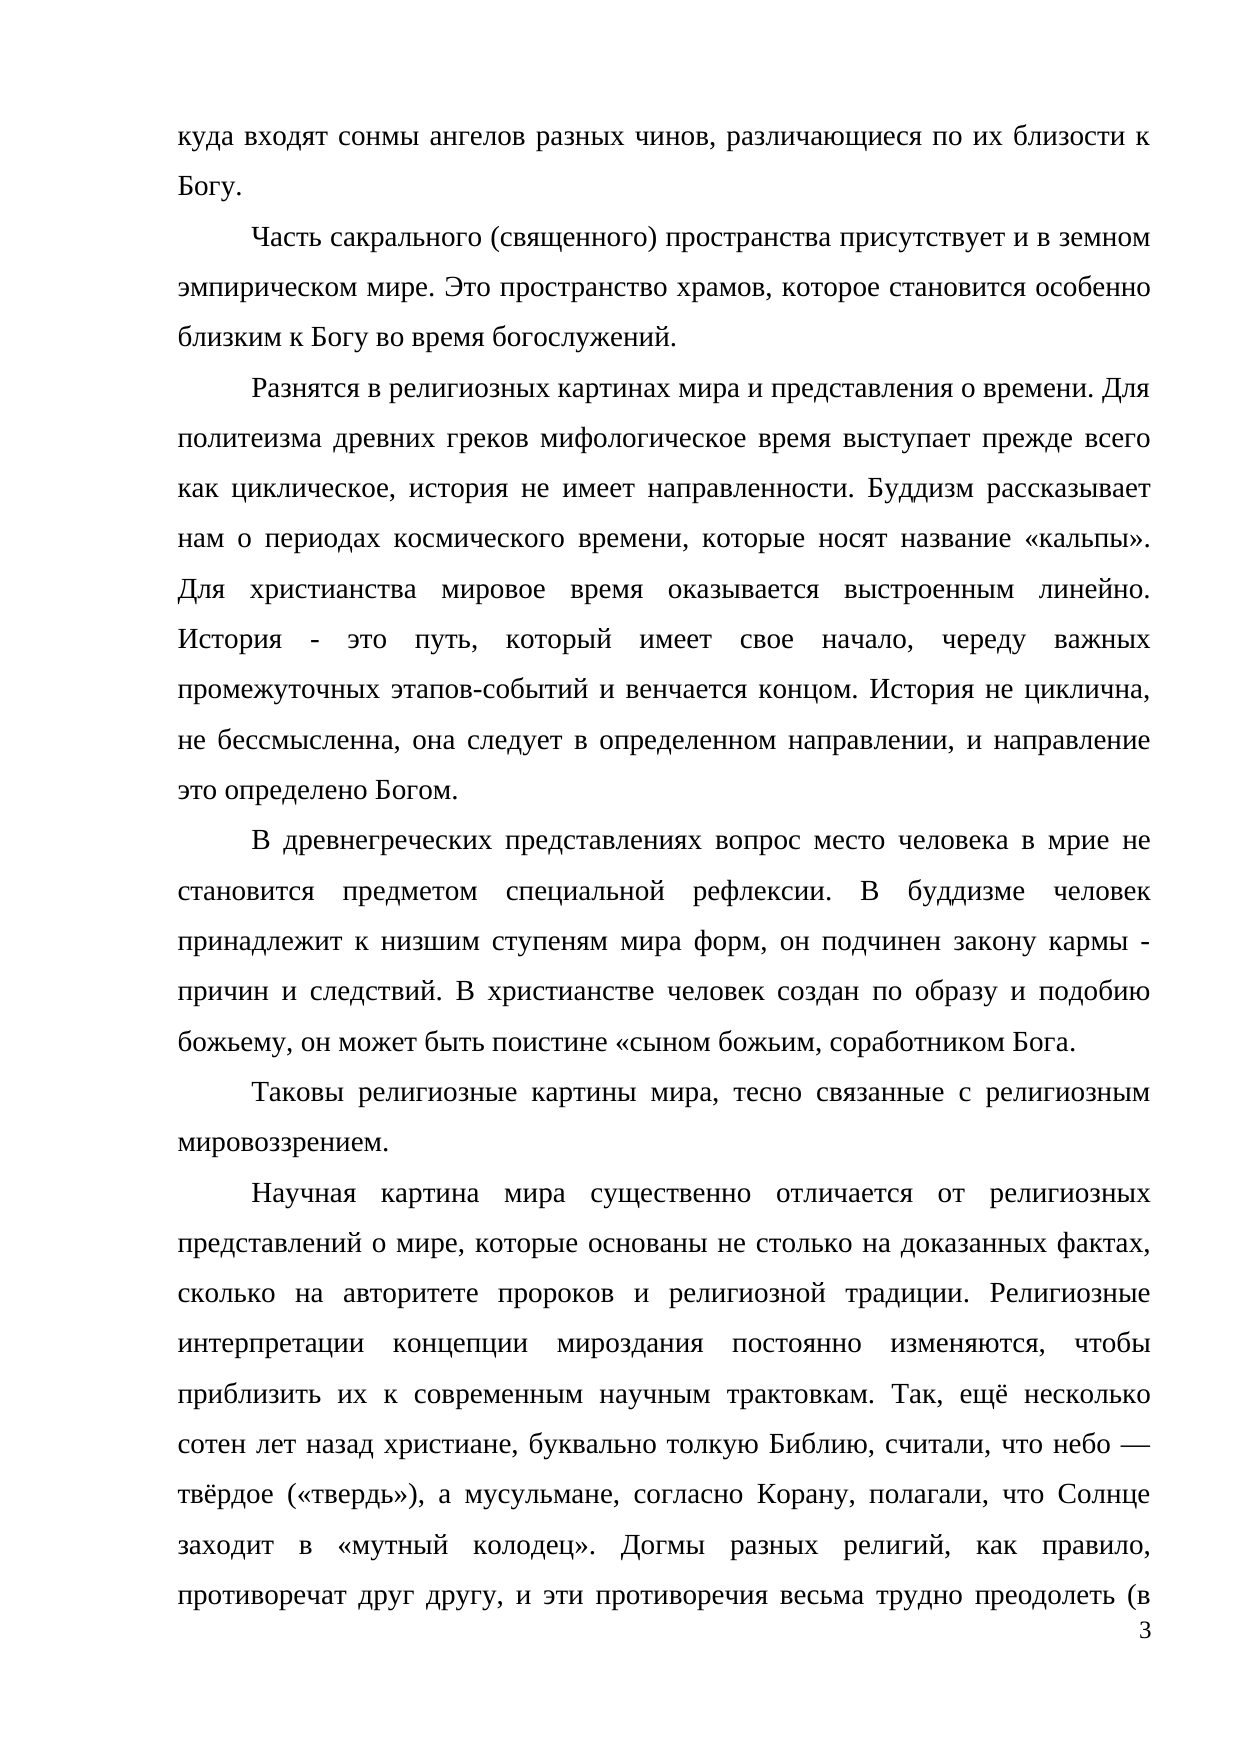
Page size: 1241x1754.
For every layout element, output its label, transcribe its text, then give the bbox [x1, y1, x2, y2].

text Разнятся в религиозных картинах мира и представления о времени. Для политеизма древних греков мифологическое время выступает прежде всего как циклическое, история не имеет направленности. Буддизм рассказывает нам о периодах космического времени, которые носят название «кальпы». Для христианства мировое время оказывается выстроенным линейно. История - это путь, который имеет свое начало, череду важных промежуточных этапов-событий и венчается концом. История не циклична, не бессмысленна, она следует в определенном направлении, и направление это определено Богом. [177, 370, 1152, 806]
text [177, 1175, 1152, 1611]
text Таковы религиозные картины мира, тесно связанные с религиозным мировоззрением. [177, 1074, 1152, 1158]
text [177, 118, 1152, 202]
text В древнегреческих представлениях вопрос место человека в мрие не становится предметом специальной рефлексии. В буддизме человек принадлежит к низшим ступеням мира форм, он подчинен закону кармы - причин и следствий. В христианстве человек создан по образу и подобию божьему, он может быть поистине «сыном божьим, соработником Бога. [177, 822, 1152, 1057]
text Часть сакрального (священного) пространства присутствует и в земном эмпирическом мире. Это пространство храмов, которое становится особенно близким к Богу во время богослужений. [177, 219, 1152, 353]
